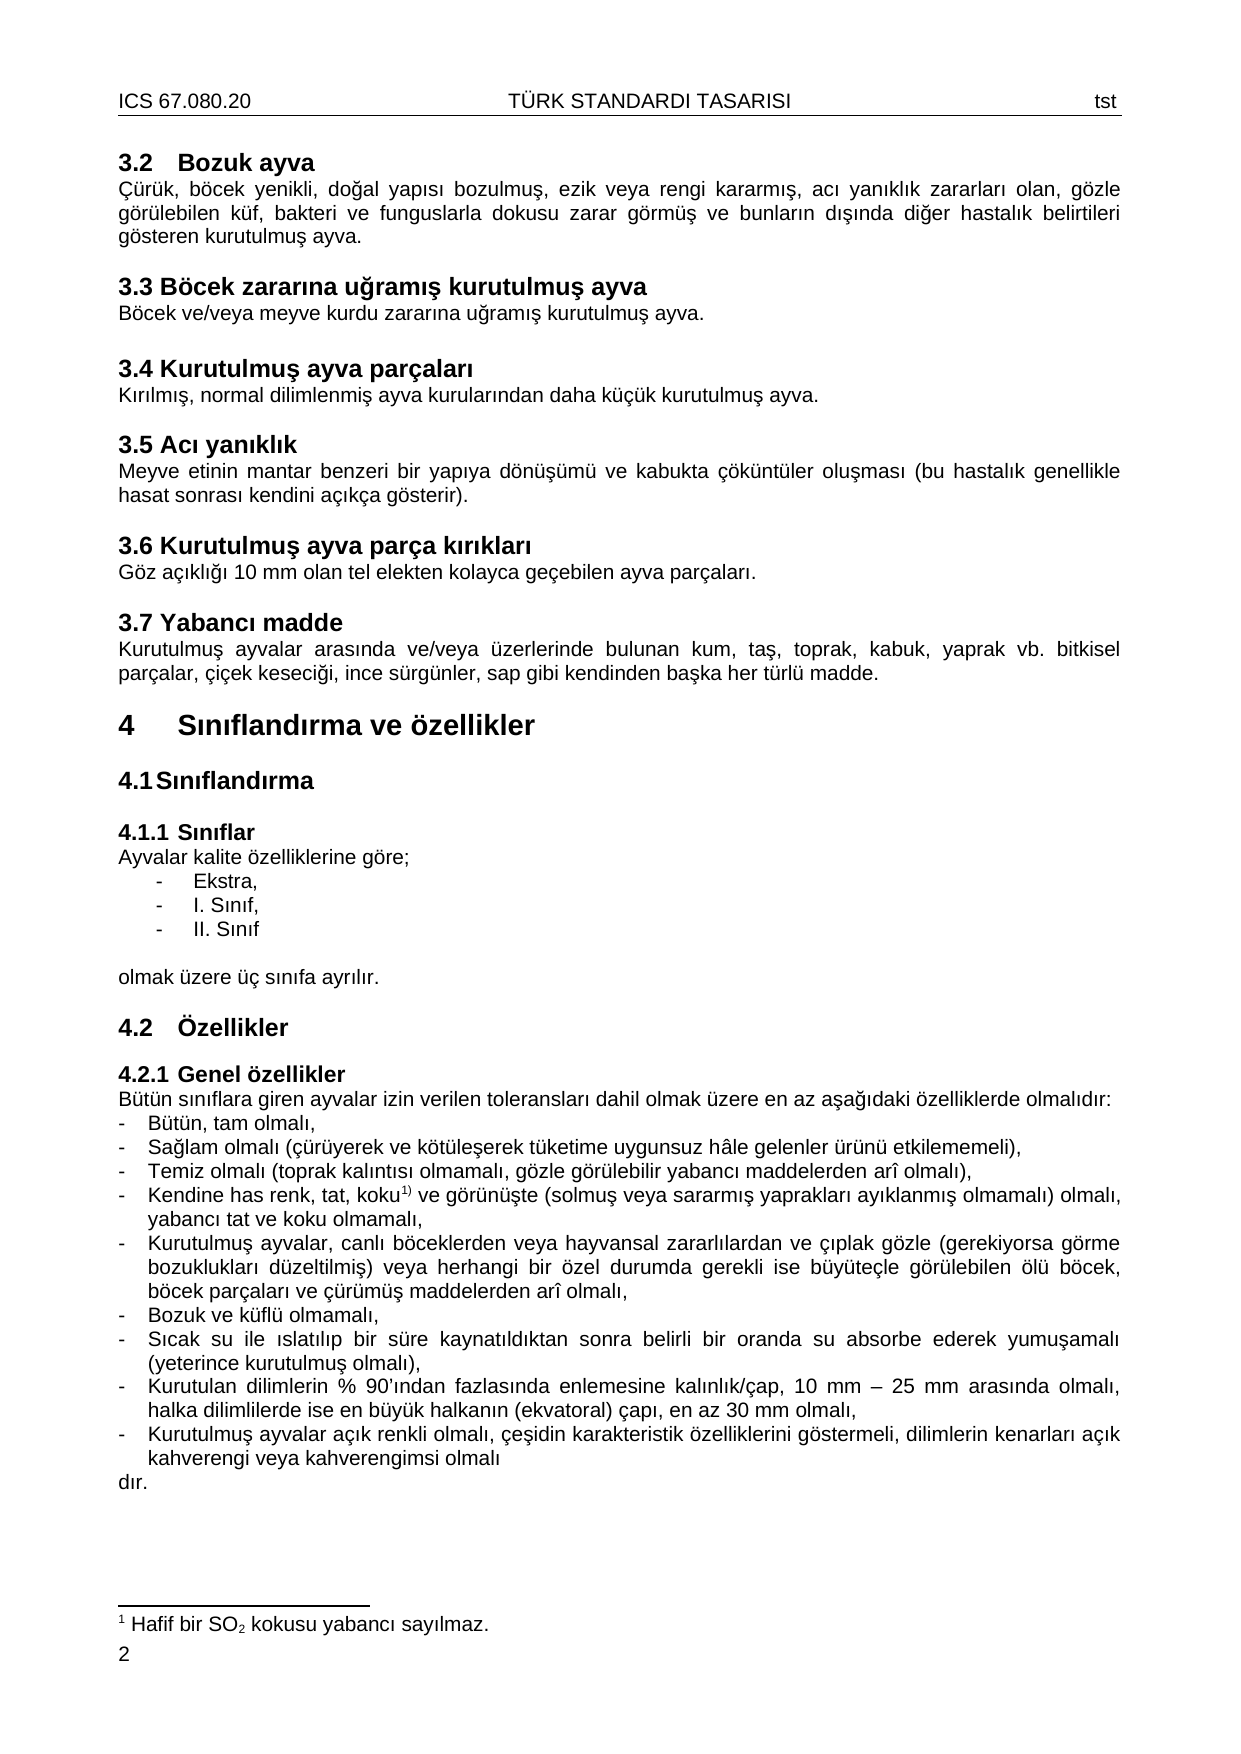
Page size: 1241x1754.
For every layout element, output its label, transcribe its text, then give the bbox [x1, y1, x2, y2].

text Meyve etinin mantar benzeri bir yapıya dönüşümü ve kabukta çöküntüler oluşması (bu hastalık genellikle hasat sonrası kendini açıkça gösterir). [118, 459, 1122, 507]
subtitle Sınıflandırma [118, 766, 1122, 794]
subtitle 3.2 Bozuk ayva [118, 148, 1122, 176]
text - Kurutulan dilimlerin % 90’ından fazlasında enlemesine kalınlık/çap, 10 mm – 25 mm arasında olmalı, halka dilimlilerde ise en büyük halkanın (ekvatoral) çapı, en az 30 mm olmalı, [118, 1374, 1122, 1422]
text Göz açıklığı 10 mm olan tel elekten kolayca geçebilen ayva parçaları. [118, 560, 1122, 584]
list I. Sınıf, [156, 893, 1122, 917]
text - Temiz olmalı (toprak kalıntısı olmamalı, gözle görülebilir yabancı maddelerden arî olmalı), [118, 1159, 1122, 1183]
subtitle 4.2.1 Genel özellikler [118, 1061, 1122, 1087]
text - Sağlam olmalı (çürüyerek ve kötüleşerek tüketime uygunsuz hâle gelenler ürünü etkilememeli), [118, 1135, 1122, 1159]
text 3.3 Böcek zararına uğramış kurutulmuş ayva [118, 272, 1122, 301]
text - Kurutulmuş ayvalar açık renkli olmalı, çeşidin karakteristik özelliklerini göstermeli, dilimlerin kenarları açık kahverengi veya kahverengimsi olmalı [118, 1422, 1122, 1470]
subtitle 4.2 Özellikler [118, 1013, 1122, 1041]
text olmak üzere üç sınıfa ayrılır. [118, 965, 1122, 989]
subtitle 4 Sınıflandırma ve özellikler [118, 708, 1122, 742]
text 3.5 Acı yanıklık [118, 430, 1122, 459]
text Böcek ve/veya meyve kurdu zararına uğramış kurutulmuş ayva. [118, 301, 1122, 325]
text 3.4 Kurutulmuş ayva parçaları [118, 354, 1122, 382]
text dır. [118, 1470, 1122, 1494]
list II. Sınıf [156, 917, 1122, 941]
text Ayvalar kalite özelliklerine göre; [118, 845, 1122, 869]
text Kurutulmuş ayvalar arasında ve/veya üzerlerinde bulunan kum, taş, toprak, kabuk, yaprak vb. bitkisel parçalar, çiçek keseciği, ince sürgünler, sap gibi kendinden başka her türlü madde. [118, 636, 1122, 684]
text - Bozuk ve küflü olmamalı, [118, 1302, 1122, 1326]
text 3.6 Kurutulmuş ayva parça kırıkları [118, 531, 1122, 560]
text - Kurutulmuş ayvalar, canlı böceklerden veya hayvansal zararlılardan ve çıplak gözle (gerekiyorsa görme bozuklukları düzeltilmiş) veya herhangi bir özel durumda gerekli ise büyüteçle görülebilen ölü böcek, böcek parçaları ve çürümüş maddelerden arî olmalı, [118, 1231, 1122, 1302]
list Ekstra, [156, 869, 1122, 893]
subtitle 3.7 Yabancı madde [118, 608, 1122, 636]
text Bütün sınıflara giren ayvalar izin verilen toleransları dahil olmak üzere en az aşağıdaki özelliklerde olmalıdır: [118, 1087, 1122, 1111]
text Çürük, böcek yenikli, doğal yapısı bozulmuş, ezik veya rengi kararmış, acı yanıklık zararları olan, gözle görülebilen küf, bakteri ve funguslarla dokusu zarar görmüş ve bunların dışında diğer hastalık belirtileri gösteren kurutulmuş ayva. [118, 176, 1122, 248]
subtitle 4.1.1 Sınıflar [118, 818, 1122, 845]
text - Sıcak su ile ıslatılıp bir süre kaynatıldıktan sonra belirli bir oranda su absorbe ederek yumuşamalı (yeterince kurutulmuş olmalı), [118, 1326, 1122, 1374]
text Kırılmış, normal dilimlenmiş ayva kurularından daha küçük kurutulmuş ayva. [118, 382, 1122, 406]
text - Bütün, tam olmalı, [118, 1111, 1122, 1135]
text - Kendine has renk, tat, koku) ve görünüşte (solmuş veya sararmış yaprakları ayıklanmış olmamalı) olmalı, yabancı tat ve koku olmamalı, [118, 1183, 1122, 1231]
